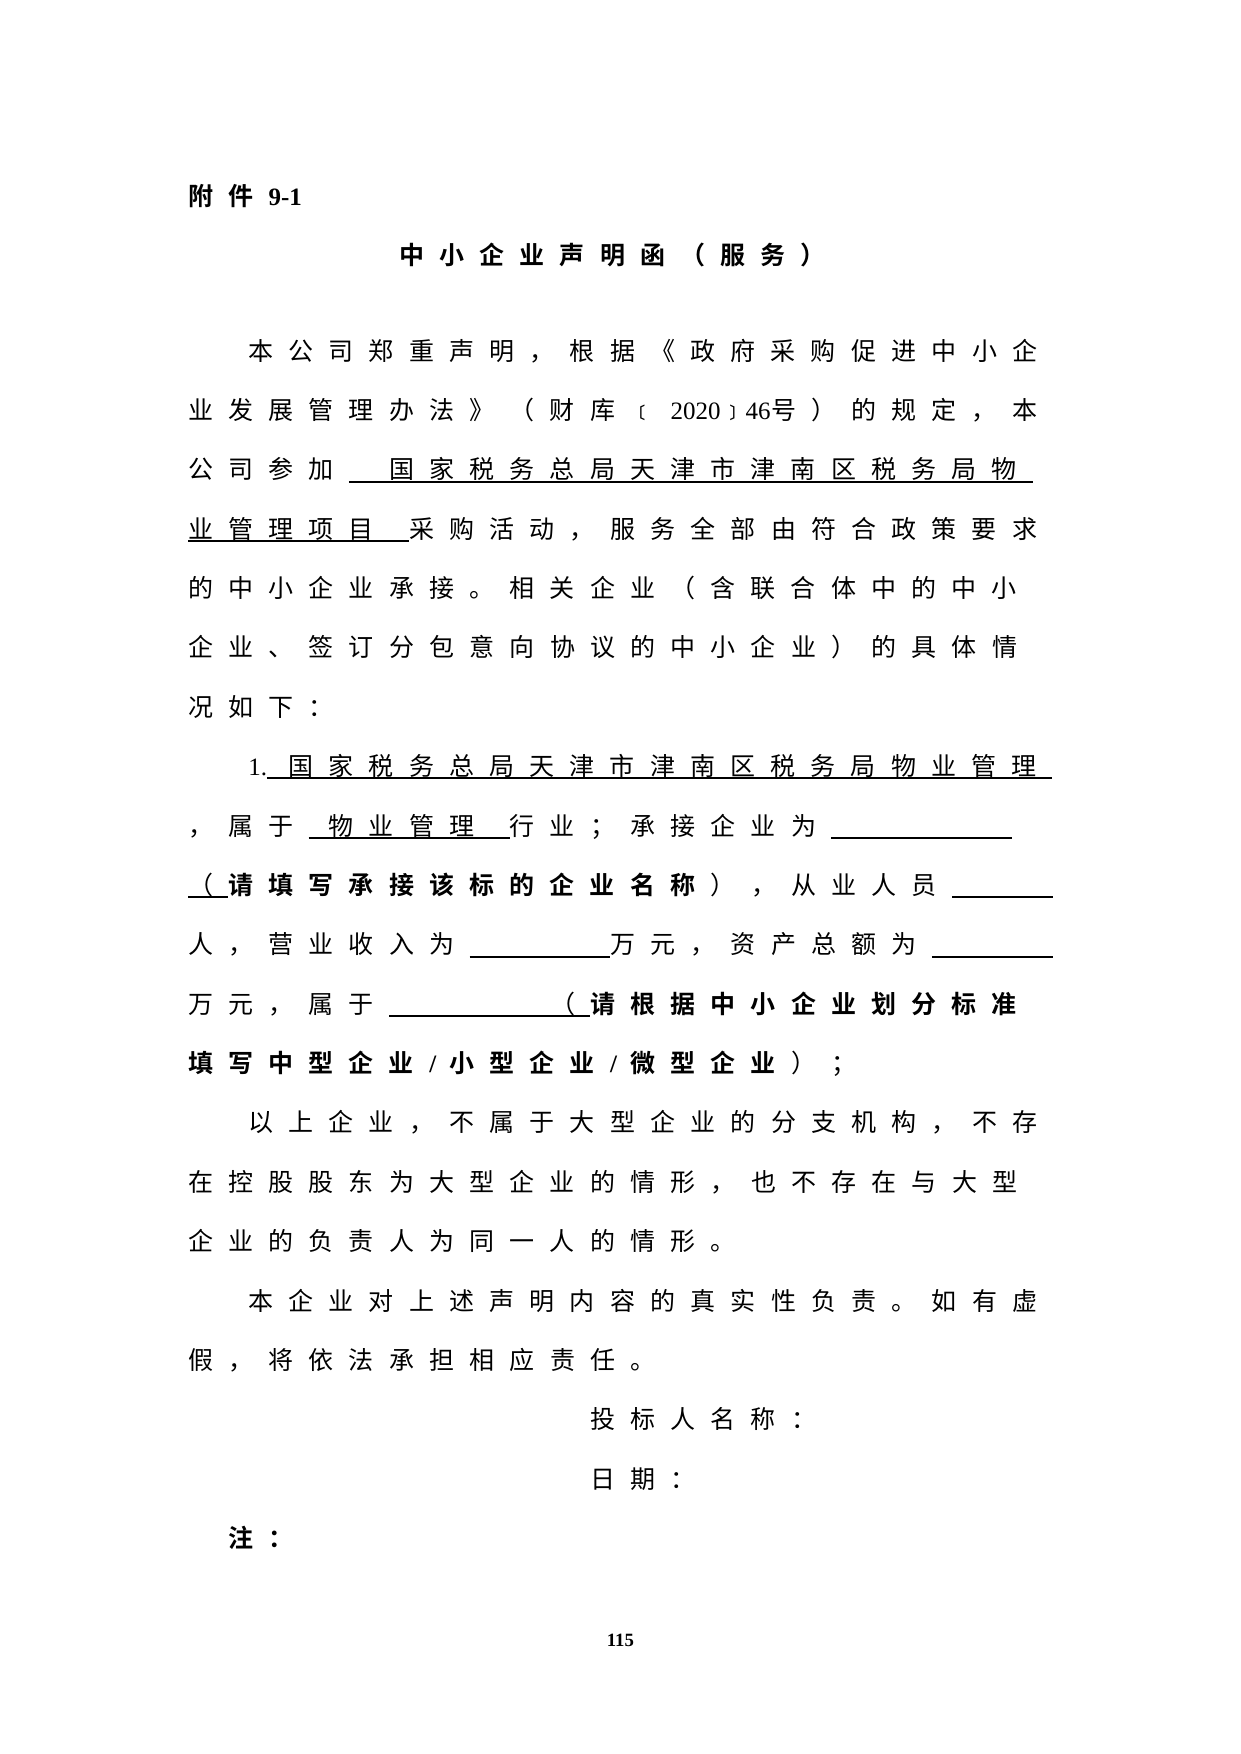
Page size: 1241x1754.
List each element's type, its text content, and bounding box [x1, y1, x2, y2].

text 附件9-1 [188, 164, 1006, 224]
text 以上企业，不属于大型企业的分支机构，不存在控股股东为大型企业的情形，也不存在与大型企业的负责人为同一人的情形。 [188, 1091, 1052, 1269]
text 1. 国家税务总局天津市津南区税务局物业管理 ，属于 物业管理 行业；承接企业为 （请填写承接该标的企业名称），从业人员 人，营业收入为 万元，资产总额为 万元，属于 （请根据中小企业划分标准填写中型企业/小型企业/微型企业）； [188, 735, 1052, 1091]
text 中小企业声明函（服务） [188, 224, 1052, 283]
text 本企业对上述声明内容的真实性负责。如有虚假，将依法承担相应责任。 [188, 1269, 1052, 1388]
text 投标人名称： [588, 1388, 1052, 1448]
text 本公司郑重声明，根据《政府采购促进中小企业发展管理办法》（财库﹝2020﹞46号）的规定，本公司参加 国家税务总局天津市津南区税务局物业管理项目 采购活动，服务全部由符合政策要求的中小企业承接。相关企业（含联合体中的中小企业、签订分包意向协议的中小企业）的具体情况如下： [188, 319, 1052, 735]
text 日期： [588, 1448, 1052, 1507]
text 注： [188, 1507, 1043, 1566]
